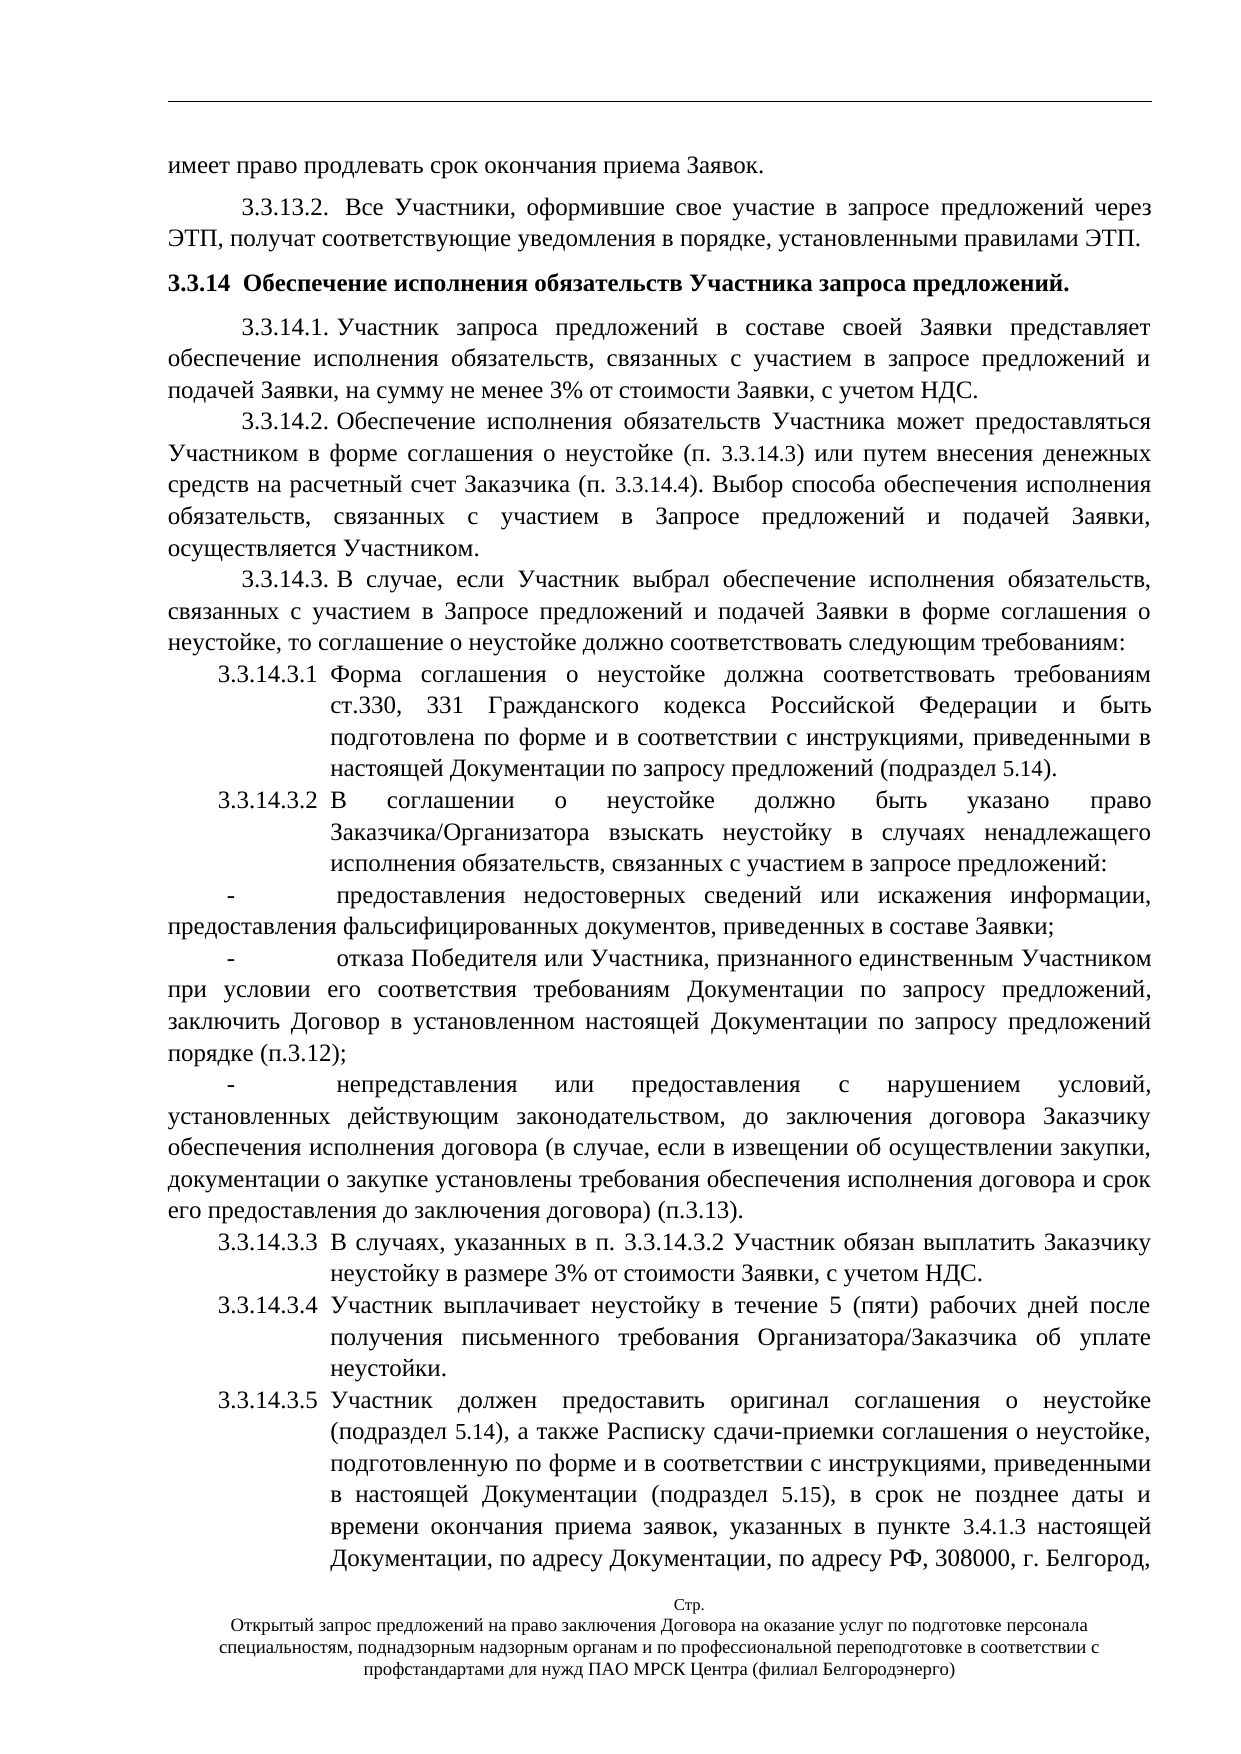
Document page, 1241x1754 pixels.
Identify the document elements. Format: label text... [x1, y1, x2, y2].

list Форма соглашения о неустойке должна соответствовать требованиям ст.330, 331 Гражданского кодекса Российской Федерации и быть подготовлена по форме и в соответствии с инструкциями, приведенными в настоящей Документации по запросу предложений (подраздел 5.14). [218, 659, 1152, 782]
list непредставления или предоставления с нарушением условий, установленных действующим законодательством, до заключения договора Заказчику обеспечения исполнения договора (в случае, если в извещении об осуществлении закупки, документации о закупке установлены требования обеспечения исполнения договора и срок его предоставления до заключения договора) (п.3.13). [168, 1069, 1152, 1224]
list В случаях, указанных в п. -3.3.14.3.2 Участник обязан выплатить Заказчику неустойку в размере 3% от стоимости Заявки, с учетом НДС. [218, 1227, 1152, 1287]
list предоставления недостоверных сведений или искажения информации, предоставления фальсифицированных документов, приведенных в составе Заявки; [168, 880, 1152, 940]
list Участник выплачивает неустойку в течение 5 (пяти) рабочих дней после получения письменного требования Организатора/Заказчика об уплате неустойки. [218, 1290, 1152, 1382]
subtitle Обеспечение исполнения обязательств Участника запроса предложений. [168, 268, 1152, 296]
list В случае, если Участник выбрал обеспечение исполнения обязательств, связанных с участием в Запросе предложений и подачей Заявки в форме соглашения о неустойке, то соглашение о неустойке должно соответствовать следующим требованиям: [168, 564, 1152, 656]
list Участник запроса предложений в составе своей Заявки представляет обеспечение исполнения обязательств, связанных с участием в запросе предложений и подачей Заявки, на сумму не менее 3% от стоимости Заявки, с учетом НДС. [168, 312, 1152, 403]
list Все Участники, оформившие свое участие в запросе предложений через ЭТП, получат соответствующие уведомления в порядке, установленными правилами ЭТП. [168, 192, 1152, 252]
list отказа Победителя или Участника, признанного единственным Участником при условии его соответствия требованиям Документации по запросу предложений, заключить Договор в установленном настоящей Документации по запросу предложений порядке (п.3.12); [168, 943, 1152, 1066]
list В соглашении о неустойке должно быть указано право Заказчика/Организатора взыскать неустойку в случаях ненадлежащего исполнения обязательств, связанных с участием в запросе предложений: [218, 785, 1152, 877]
list Обеспечение исполнения обязательств Участника может предоставляться Участником в форме соглашения о неустойке (п. 3.3.14.3) или путем внесения денежных средств на расчетный счет Заказчика (п. 3.3.14.4). Выбор способа обеспечения исполнения обязательств, связанных с участием в Запросе предложений и подачей Заявки, осуществляется Участником. [168, 406, 1152, 561]
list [168, 150, 1152, 179]
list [218, 1385, 1152, 1571]
